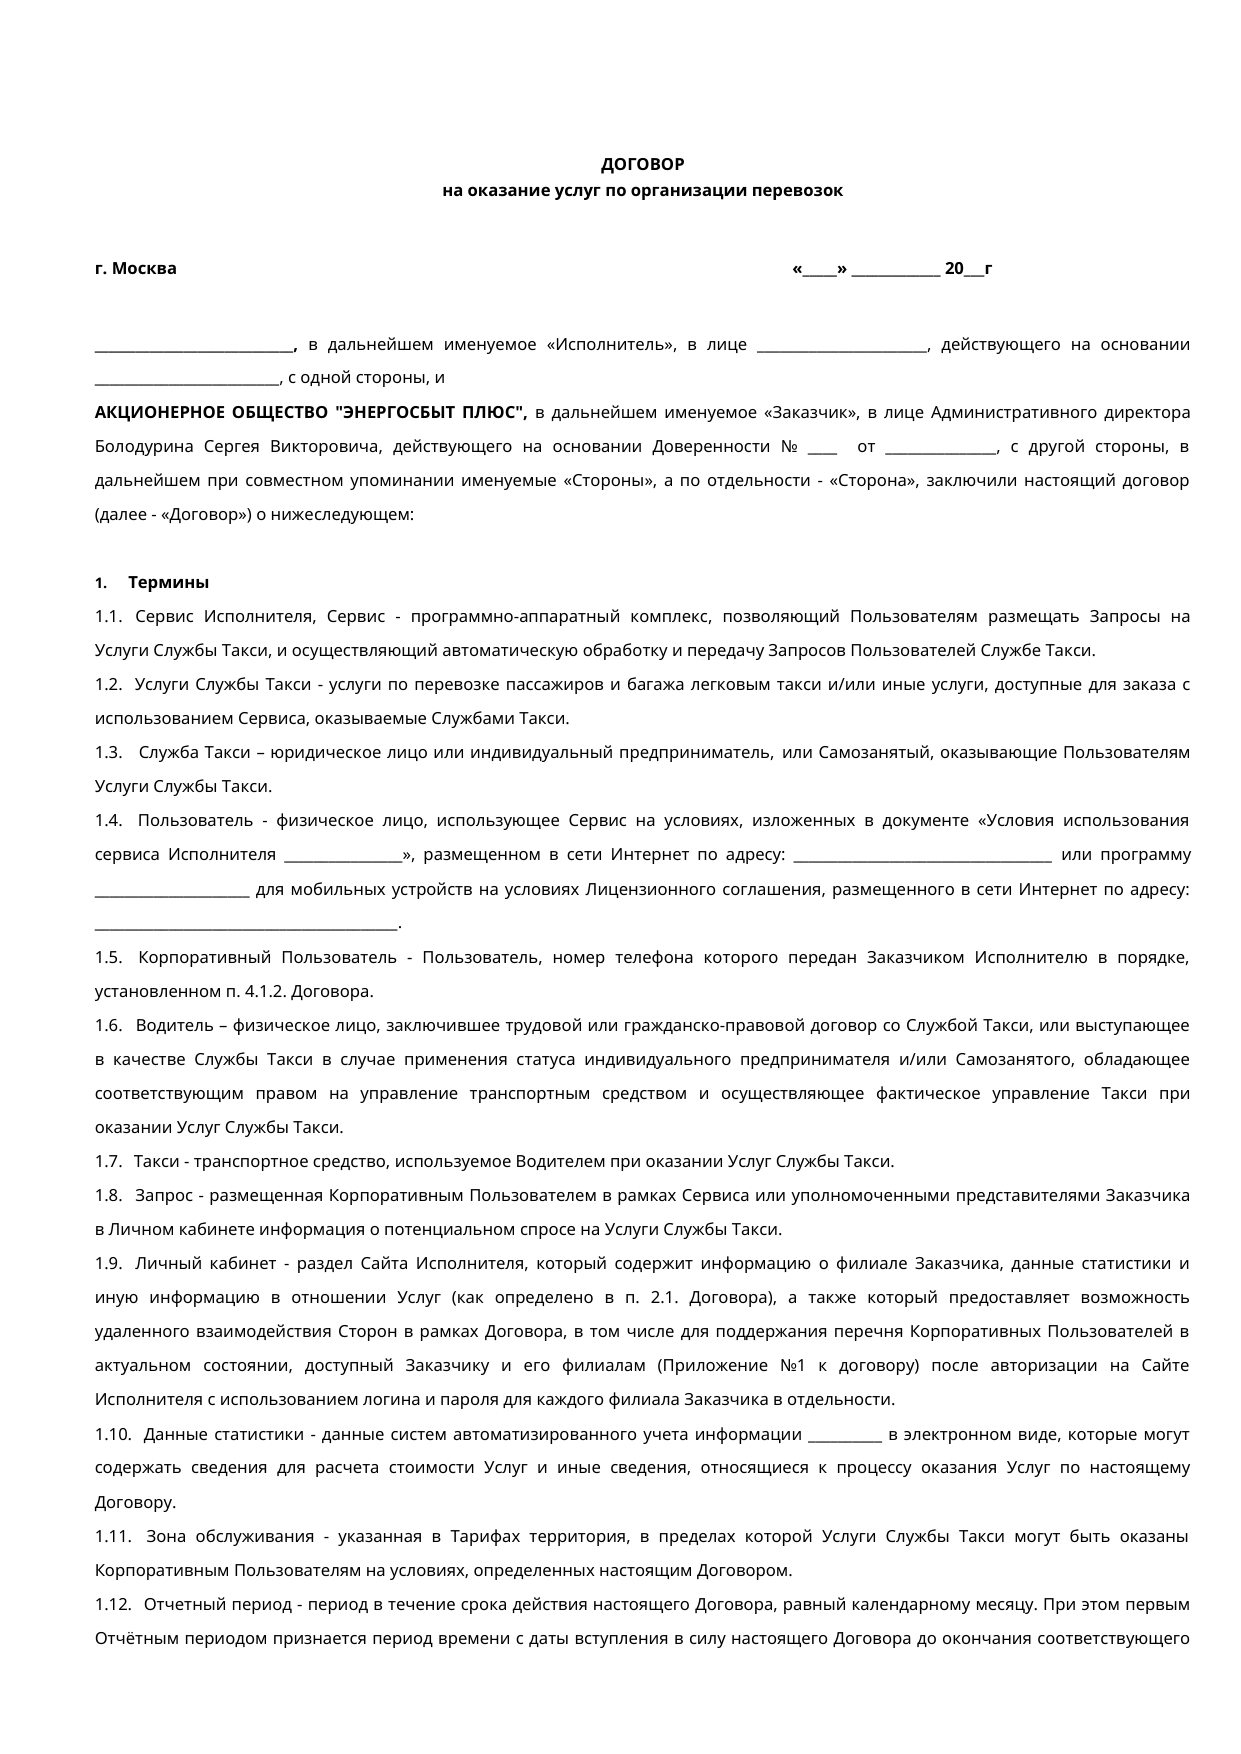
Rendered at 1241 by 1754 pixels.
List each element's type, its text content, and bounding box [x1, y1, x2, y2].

list Пользователь - физическое лицо, использующее Сервис на условиях, изложенных в документе «Условия использования сервиса Исполнителя ________________», размещенном в сети Интернет по адресу: ___________________________________ или программу _____________________ для мобильных устройств на условиях Лицензионного соглашения, размещенного в сети Интернет по адресу: _________________________________________. [94, 809, 1191, 934]
list Услуги Службы Такси - услуги по перевозке пассажиров и багажа легковым такси и/или иные услуги, доступные для заказа с использованием Сервиса, оказываемые Службами Такси. [94, 673, 1191, 729]
list Водитель – физическое лицо, заключившее трудовой или гражданско-правовой договор со Службой Такси, или выступающее в качестве Службы Такси в случае применения статуса индивидуального предпринимателя и/или Самозанятого, обладающее соответствующим правом на управление транспортным средством и осуществляющее фактическое управление Такси при оказании Услуг Службы Такси. [94, 1013, 1191, 1138]
text АКЦИОНЕРНОЕ ОБЩЕСТВО "ЭНЕРГОСБЫТ ПЛЮС", в дальнейшем именуемое «Заказчик», в лице Административного директора Болодурина Сергея Викторовича, действующего на основании Доверенности № ____ от _______________, с другой стороны, в дальнейшем при совместном упоминании именуемые «Стороны», а по отдельности - «Сторона», заключили настоящий договор (далее - «Договор») о нижеследующем: [94, 400, 1191, 525]
list Корпоративный Пользователь - Пользователь, номер телефона которого передан Заказчиком Исполнителю в порядке, установленном п. 4.1.2. Договора. [94, 945, 1191, 1002]
list Данные статистики - данные систем автоматизированного учета информации __________ в электронном виде, которые могут содержать сведения для расчета стоимости Услуг и иные сведения, относящиеся к процессу оказания Услуг по настоящему Договору. [94, 1422, 1191, 1513]
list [94, 1592, 1191, 1649]
list Зона обслуживания - указанная в Тарифах территория, в пределах которой Услуги Службы Такси могут быть оказаны Корпоративным Пользователям на условиях, определенных настоящим Договором. [94, 1524, 1191, 1581]
list Такси - транспортное средство, используемое Водителем при оказании Услуг Службы Такси. [94, 1149, 1191, 1172]
text на оказание услуг по организации перевозок [94, 176, 1191, 202]
text ДОГОВОР [94, 150, 1191, 176]
list Термины [94, 571, 1191, 593]
list Сервис Исполнителя, Сервис - программно-аппаратный комплекс, позволяющий Пользователям размещать Запросы на Услуги Службы Такси, и осуществляющий автоматическую обработку и передачу Запросов Пользователей Службе Такси. [94, 604, 1191, 661]
list Служба Такси – юридическое лицо или индивидуальный предприниматель, или Самозанятый, оказывающие Пользователям Услуги Службы Такси. [94, 741, 1191, 798]
text г. Москва «_____» _____________ 20___г [94, 254, 1191, 280]
list Запрос - размещенная Корпоративным Пользователем в рамках Сервиса или уполномоченными представителями Заказчика в Личном кабинете информация о потенциальном спросе на Услуги Службы Такси. [94, 1184, 1191, 1240]
text _____________________________, в дальнейшем именуемое «Исполнитель», в лице _______________________, действующего на основании _________________________, с одной стороны, и [94, 332, 1191, 389]
list Личный кабинет - раздел Сайта Исполнителя, который содержит информацию о филиале Заказчика, данные статистики и иную информацию в отношении Услуг (как определено в п. 2.1. Договора), а также который предоставляет возможность удаленного взаимодействия Сторон в рамках Договора, в том числе для поддержания перечня Корпоративных Пользователей в актуальном состоянии, доступный Заказчику и его филиалам (Приложение №1 к договору) после авторизации на Сайте Исполнителя с использованием логина и пароля для каждого филиала Заказчика в отдельности. [94, 1252, 1191, 1411]
